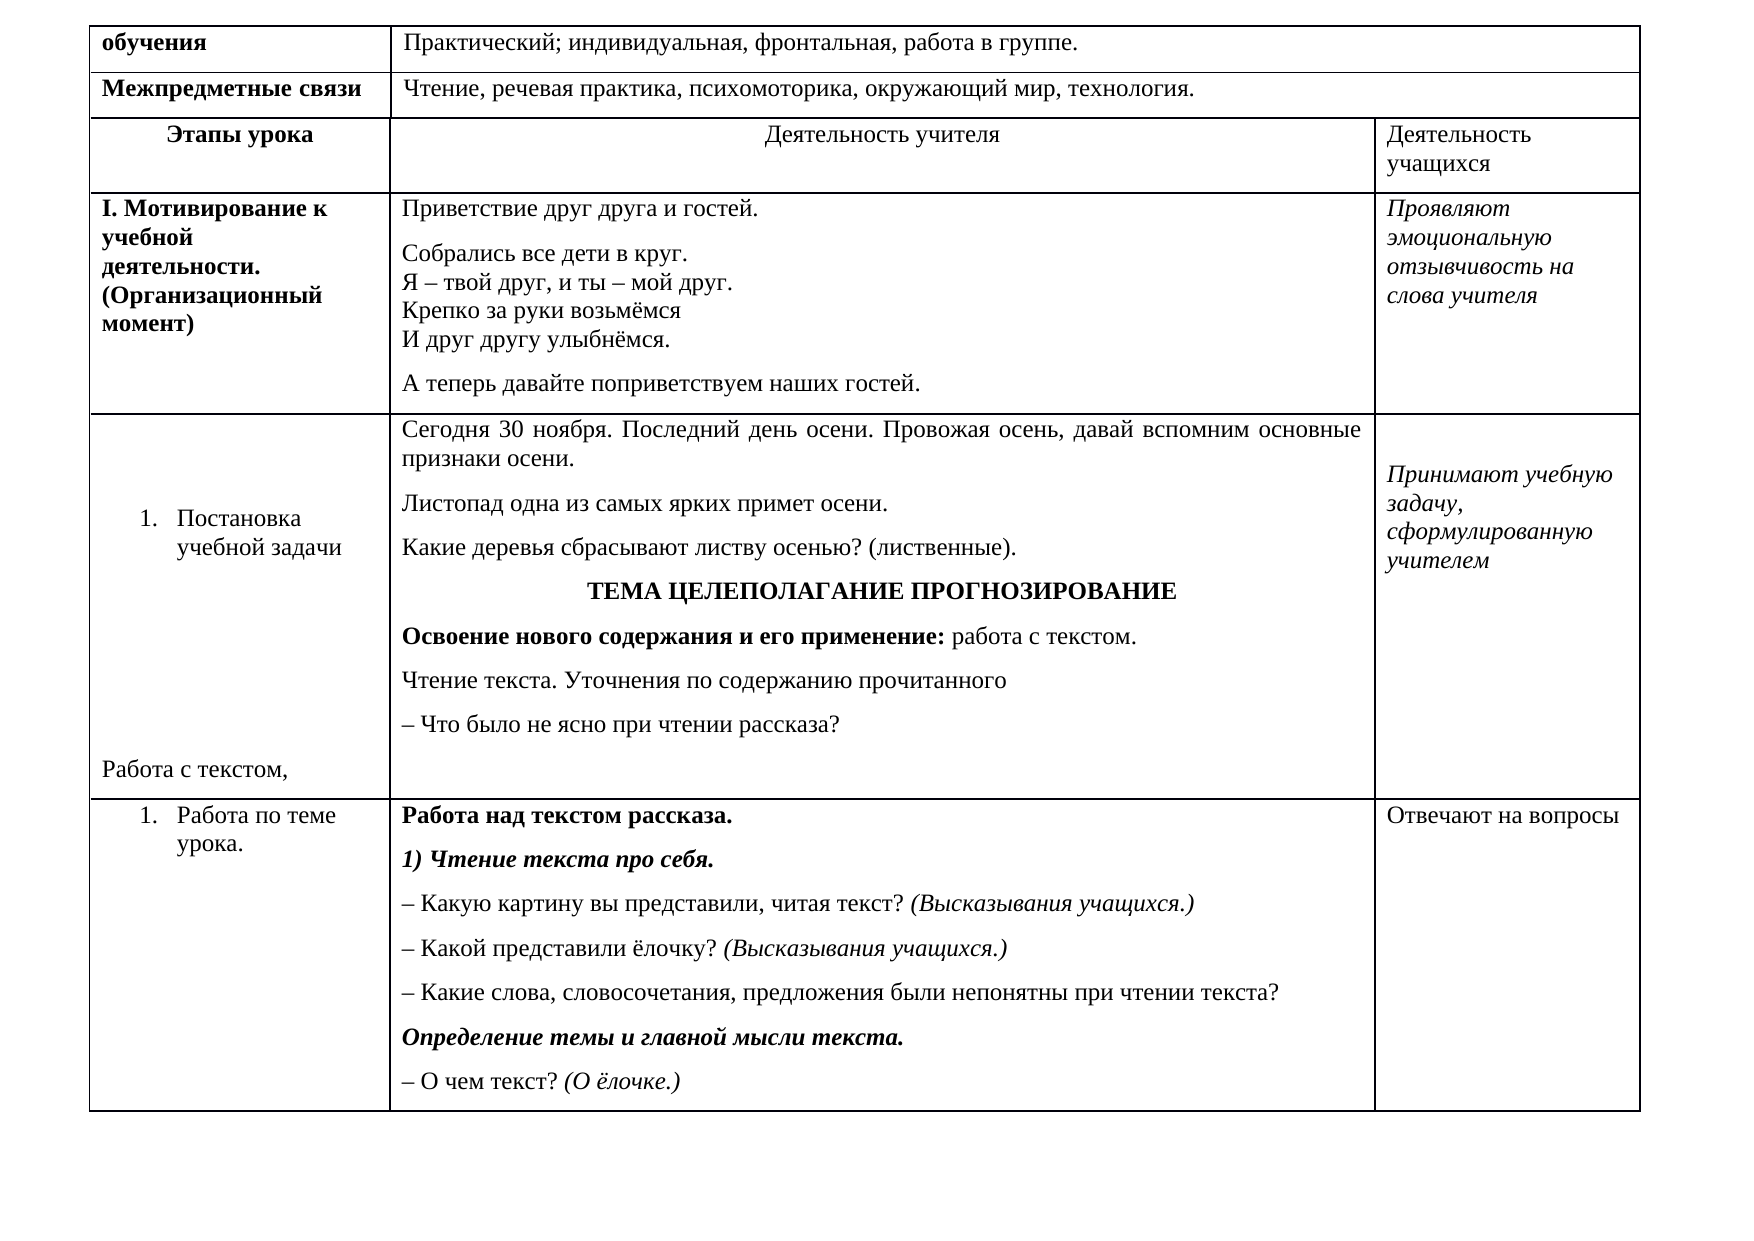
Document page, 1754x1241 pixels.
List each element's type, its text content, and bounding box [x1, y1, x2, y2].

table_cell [392, 27, 1639, 71]
table_cell Деятельность учащихся [1376, 119, 1639, 192]
table_cell Отвечают на вопросы [1376, 800, 1639, 1110]
table_cell Межпредметные связи [90, 73, 390, 117]
table_cell I. Мотивирование к учебной деятельности. (Организационный момент) [90, 193, 389, 413]
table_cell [90, 27, 390, 71]
table_cell Проявляют эмоциональную отзывчивость на слова учителя [1376, 194, 1639, 413]
table_cell Принимают учебную задачу, сформулированную учителем [1376, 415, 1639, 798]
table_cell Сегодня 30 ноября. Последний день осени. Провожая осень, давай вспомним основные признаки осени. Листопад одна из самых ярких примет осени. Какие деревья сбрасывают листву осенью? (лиственные). ТЕМА ЦЕЛЕПОЛАГАНИЕ ПРОГНОЗИРОВАНИЕ Освоение нового содержания и его применение: работа с текстом. Чтение текста. Уточнения по содержанию прочитанного – Что было не ясно при чтении рассказа? [391, 415, 1374, 798]
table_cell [391, 800, 1374, 1110]
table_cell Чтение, речевая практика, психомоторика, окружающий мир, технология. [392, 73, 1639, 117]
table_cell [90, 799, 389, 1110]
table_cell Приветствие друг друга и гостей. Собрались все дети в круг. Я – твой друг, и ты – мой друг. Крепко за руки возьмёмся И друг другу улыбнёмся. А теперь давайте поприветствуем наших гостей. [391, 194, 1374, 413]
table_cell Постановка учебной задачи Работа с текстом, [90, 414, 389, 798]
table_cell Этапы урока [90, 118, 389, 192]
table_cell Деятельность учителя [391, 119, 1374, 192]
